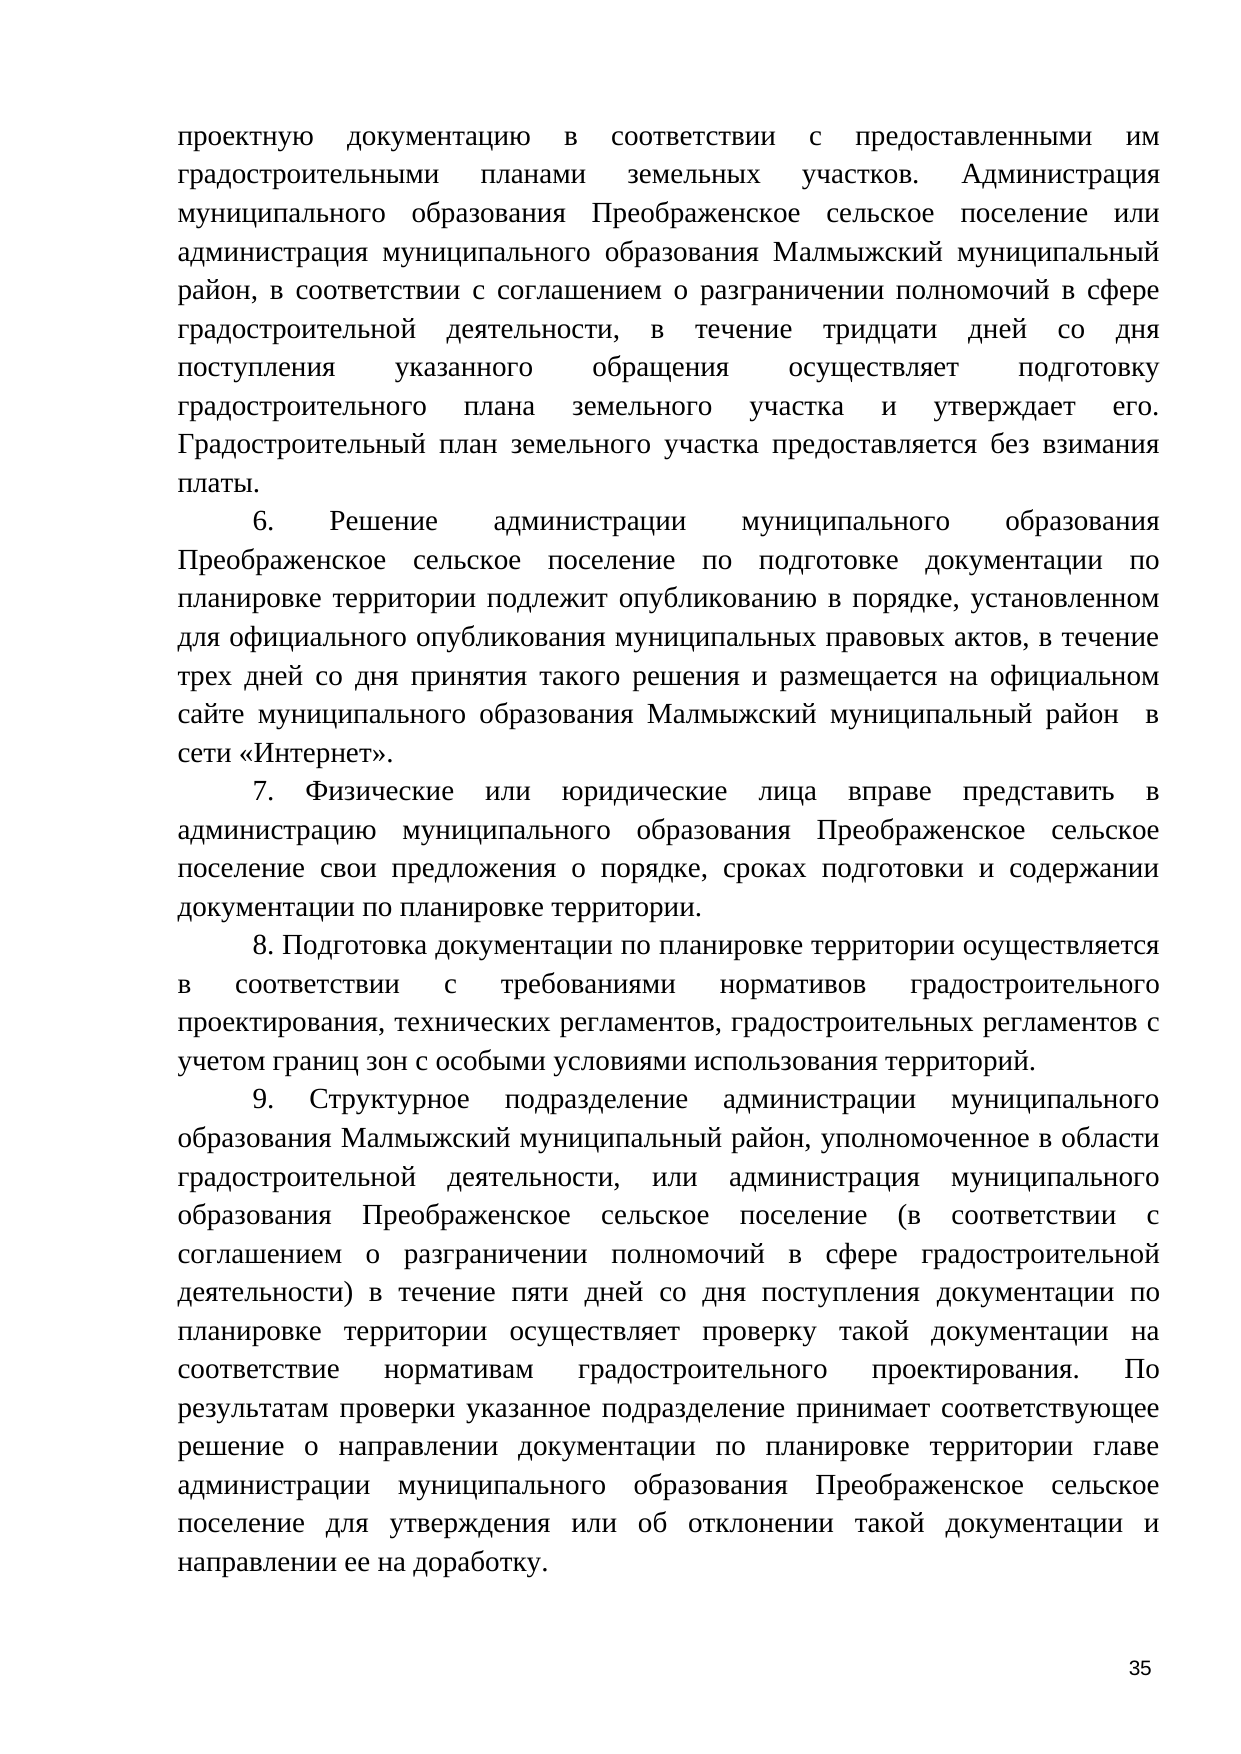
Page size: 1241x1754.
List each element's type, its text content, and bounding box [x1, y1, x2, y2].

text 8. Подготовка документации по планировке территории осуществляется в соответствии с требованиями нормативов градостроительного проектирования, технических регламентов, градостроительных регламентов с учетом границ зон с особыми условиями использования территорий. [177, 927, 1160, 1077]
text 6. Решение администрации муниципального образования Преображенское сельское поселение по подготовке документации по планировке территории подлежит опубликованию в порядке, установленном для официального опубликования муниципальных правовых актов, в течение трех дней со дня принятия такого решения и размещается на официальном сайте муниципального образования Малмыжский муниципальный район в сети «Интернет». [177, 503, 1160, 768]
text 9. Структурное подразделение администрации муниципального образования Малмыжский муниципальный район, уполномоченное в области градостроительной деятельности, или администрация муниципального образования Преображенское сельское поселение (в соответствии с соглашением о разграничении полномочий в сфере градостроительной деятельности) в течение пяти дней со дня поступления документации по планировке территории осуществляет проверку такой документации на соответствие нормативам градостроительного проектирования. По результатам проверки указанное подразделение принимает соответствующее решение о направлении документации по планировке территории главе администрации муниципального образования Преображенское сельское поселение для утверждения или об отклонении такой документации и направлении ее на доработку. [177, 1082, 1160, 1578]
text 7. Физические или юридические лица вправе представить в администрацию муниципального образования Преображенское сельское поселение свои предложения о порядке, сроках подготовки и содержании документации по планировке территории. [177, 773, 1160, 922]
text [177, 118, 1160, 498]
